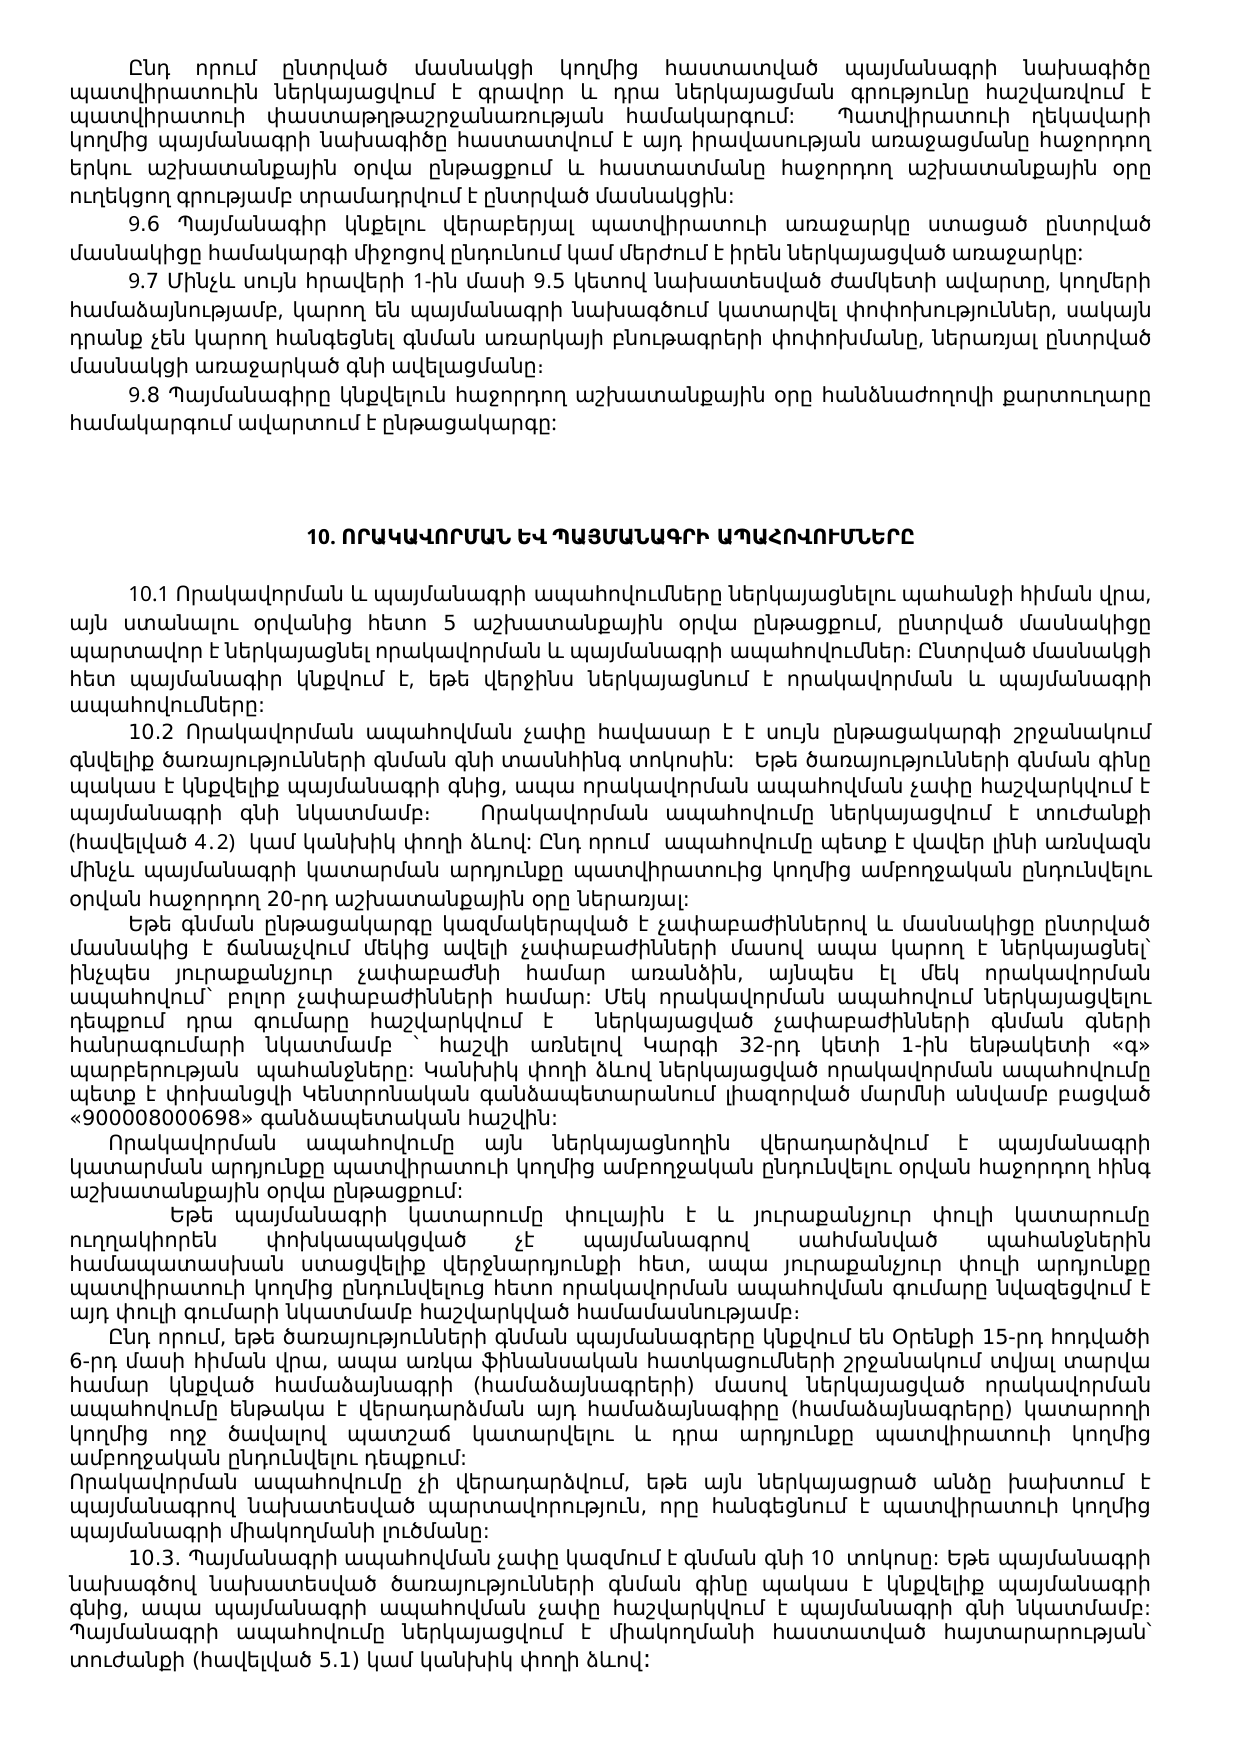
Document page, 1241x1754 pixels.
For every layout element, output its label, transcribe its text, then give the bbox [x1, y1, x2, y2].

text Որակավորման ապահովումը այն ներկայացնողին վերադարձվում է պայմանագրի կատարման արդյունքը պատվիրատուի կողմից ամբողջական ընդունվելու օրվան հաջորդող հինգ աշխատանքային օրվա ընթացքում: [69, 1131, 1152, 1203]
text 9.8 Պայմանագիրը կնքվելուն հաջորդող աշխատանքային օրը հանձնաժողովի քարտուղարը համակարգում ավարտում է ընթացակարգը: [69, 380, 1152, 437]
text 9.6 Պայմանագիր կնքելու վերաբերյալ պատվիրատուի առաջարկը ստացած ընտրված մասնակիցը համակարգի միջոցով ընդունում կամ մերժում է իրեն ներկայացված առաջարկը: [69, 209, 1152, 266]
text Ընդ որում, եթե ծառայությունների գնման պայմանագրերը կնքվում են Օրենքի 15-րդ հոդվածի 6-րդ մասի հիման վրա, ապա առկա ֆինանսական հատկացումների շրջանակում տվյալ տարվա համար կնքված համաձայնագրի (համաձայնագրերի) մասով ներկայացված որակավորման ապահովումը ենթակա է վերադարձման այդ համաձայնագիրը (համաձայնագրերը) կատարողի կողմից ողջ ծավալով պատշաճ կատարվելու և դրա արդյունքը պատվիրատուի կողմից ամբողջական ընդունվելու դեպքում: [69, 1325, 1152, 1470]
text Ընդ որում ընտրված մասնակցի կողմից հաստատված պայմանագրի նախագիծը պատվիրատուին ներկայացվում է գրավոր և դրա ներկայացման գրությունը հաշվառվում է պատվիրատուի փաստաթղթաշրջանառության համակարգում: Պատվիրատուի ղեկավարի կողմից պայմանագրի նախագիծը հաստատվում է այդ իրավասության առաջացմանը հաջորդող երկու աշխատանքային օրվա ընթացքում և հաստատմանը հաջորդող աշխատանքային օրը ուղեկցող գրությամբ տրամադրվում է ընտրված մասնակցին: [69, 56, 1152, 209]
text Եթե գնման ընթացակարգը կազմակերպված է չափաբաժիններով և մասնակիցը ընտրված մասնակից է ճանաչվում մեկից ավելի չափաբաժինների մասով ապա կարող է ներկայացնել՝ ինչպես յուրաքանչյուր չափաբաժնի համար առանձին, այնպես էլ մեկ որակավորման ապահովում` բոլոր չափաբաժինների համար: Մեկ որակավորման ապահովում ներկայացվելու դեպքում դրա գումարը հաշվարկվում է ներկայացված չափաբաժինների գնման գների հանրագումարի նկատմամբ ՝ հաշվի առնելով Կարգի 32-րդ կետի 1-ին ենթակետի «գ» պարբերության պահանջները: Կանխիկ փողի ձևով ներկայացված որակավորման ապահովումը պետք է փոխանցվի Կենտրոնական գանձապետարանում լիազորված մարմնի անվամբ բացված «900008000698» գանձապետական հաշվին: [69, 912, 1152, 1131]
text Եթե պայմանագրի կատարումը փուլային է և յուրաքանչյուր փուլի կատարումը ուղղակիորեն փոխկապակցված չէ պայմանագրով սահմանված պահանջներին համապատասխան ստացվելիք վերջնարդյունքի հետ, ապա յուրաքանչյուր փուլի արդյունքը պատվիրատուի կողմից ընդունվելուց հետո որակավորման ապահովման գումարը նվազեցվում է այդ փուլի գումարի նկատմամբ հաշվարկված համամասնությամբ։ [69, 1203, 1152, 1325]
text 10.1 Որակավորման և պայմանագրի ապահովումները ներկայացնելու պահանջի հիման վրա, այն ստանալու օրվանից հետո 5 աշխատանքային օրվա ընթացքում, ընտրված մասնակիցը պարտավոր է ներկայացնել որակավորման և պայմանագրի ապահովումներ։ Ընտրված մասնակցի հետ պայմանագիր կնքվում է, եթե վերջինս ներկայացնում է որակավորման և պայմանագրի ապահովումները: [69, 579, 1152, 717]
text 10. ՈՐԱԿԱՎՈՐՄԱՆ ԵՎ ՊԱՅՄԱՆԱԳՐԻ ԱՊԱՀՈՎՈՒՄՆԵՐԸ [69, 522, 1152, 551]
text 10.2 Որակավորման ապահովման չափը հավասար է է սույն ընթացակարգի շրջանակում գնվելիք ծառայությունների գնման գնի տասնհինգ տոկոսին: Եթե ծառայությունների գնման գինը պակաս է կնքվելիք պայմանագրի գնից, ապա որակավորման ապահովման չափը հաշվարկվում է պայմանագրի գնի նկատմամբ։ Որակավորման ապահովումը ներկայացվում է տուժանքի (հավելված 4․2) կամ կանխիկ փողի ձևով: Ընդ որում ապահովումը պետք է վավեր լինի առնվազն մինչև պայմանագրի կատարման արդյունքը պատվիրատուից կողմից ամբողջական ընդունվելու օրվան հաջորդող 20-րդ աշխատանքային օրը ներառյալ: [69, 717, 1152, 912]
text 10.3. Պայմանագրի ապահովման չափը կազմում է գնման գնի 10 տոկոսը: Եթե պայմանագրի նախագծով նախատեսված ծառայությունների գնման գինը պակաս է կնքվելիք պայմանագրի գնից, ապա պայմանագրի ապահովման չափը հաշվարկվում է պայմանագրի գնի նկատմամբ: Պայմանագրի ապահովումը ներկայացվում է միակողմանի հաստատված հայտարարության՝ տուժանքի (հավելված 5.1) կամ կանխիկ փողի ձևով: [69, 1543, 1152, 1673]
text Որակավորման ապահովումը չի վերադարձվում, եթե այն ներկայացրած անձը խախտում է պայմանագրով նախատեսված պարտավորություն, որը հանգեցնում է պատվիրատուի կողմից պայմանագրի միակողմանի լուծմանը: [69, 1470, 1152, 1543]
text 9.7 Մինչև սույն հրավերի 1-ին մասի 9.5 կետով նախատեսված ժամկետի ավարտը, կողմերի համաձայնությամբ, կարող են պայմանագրի նախագծում կատարվել փոփոխություններ, սակայն դրանք չեն կարող հանգեցնել գնման առարկայի բնութագրերի փոփոխմանը, ներառյալ ընտրված մասնակցի առաջարկած գնի ավելացմանը։ [69, 266, 1152, 380]
